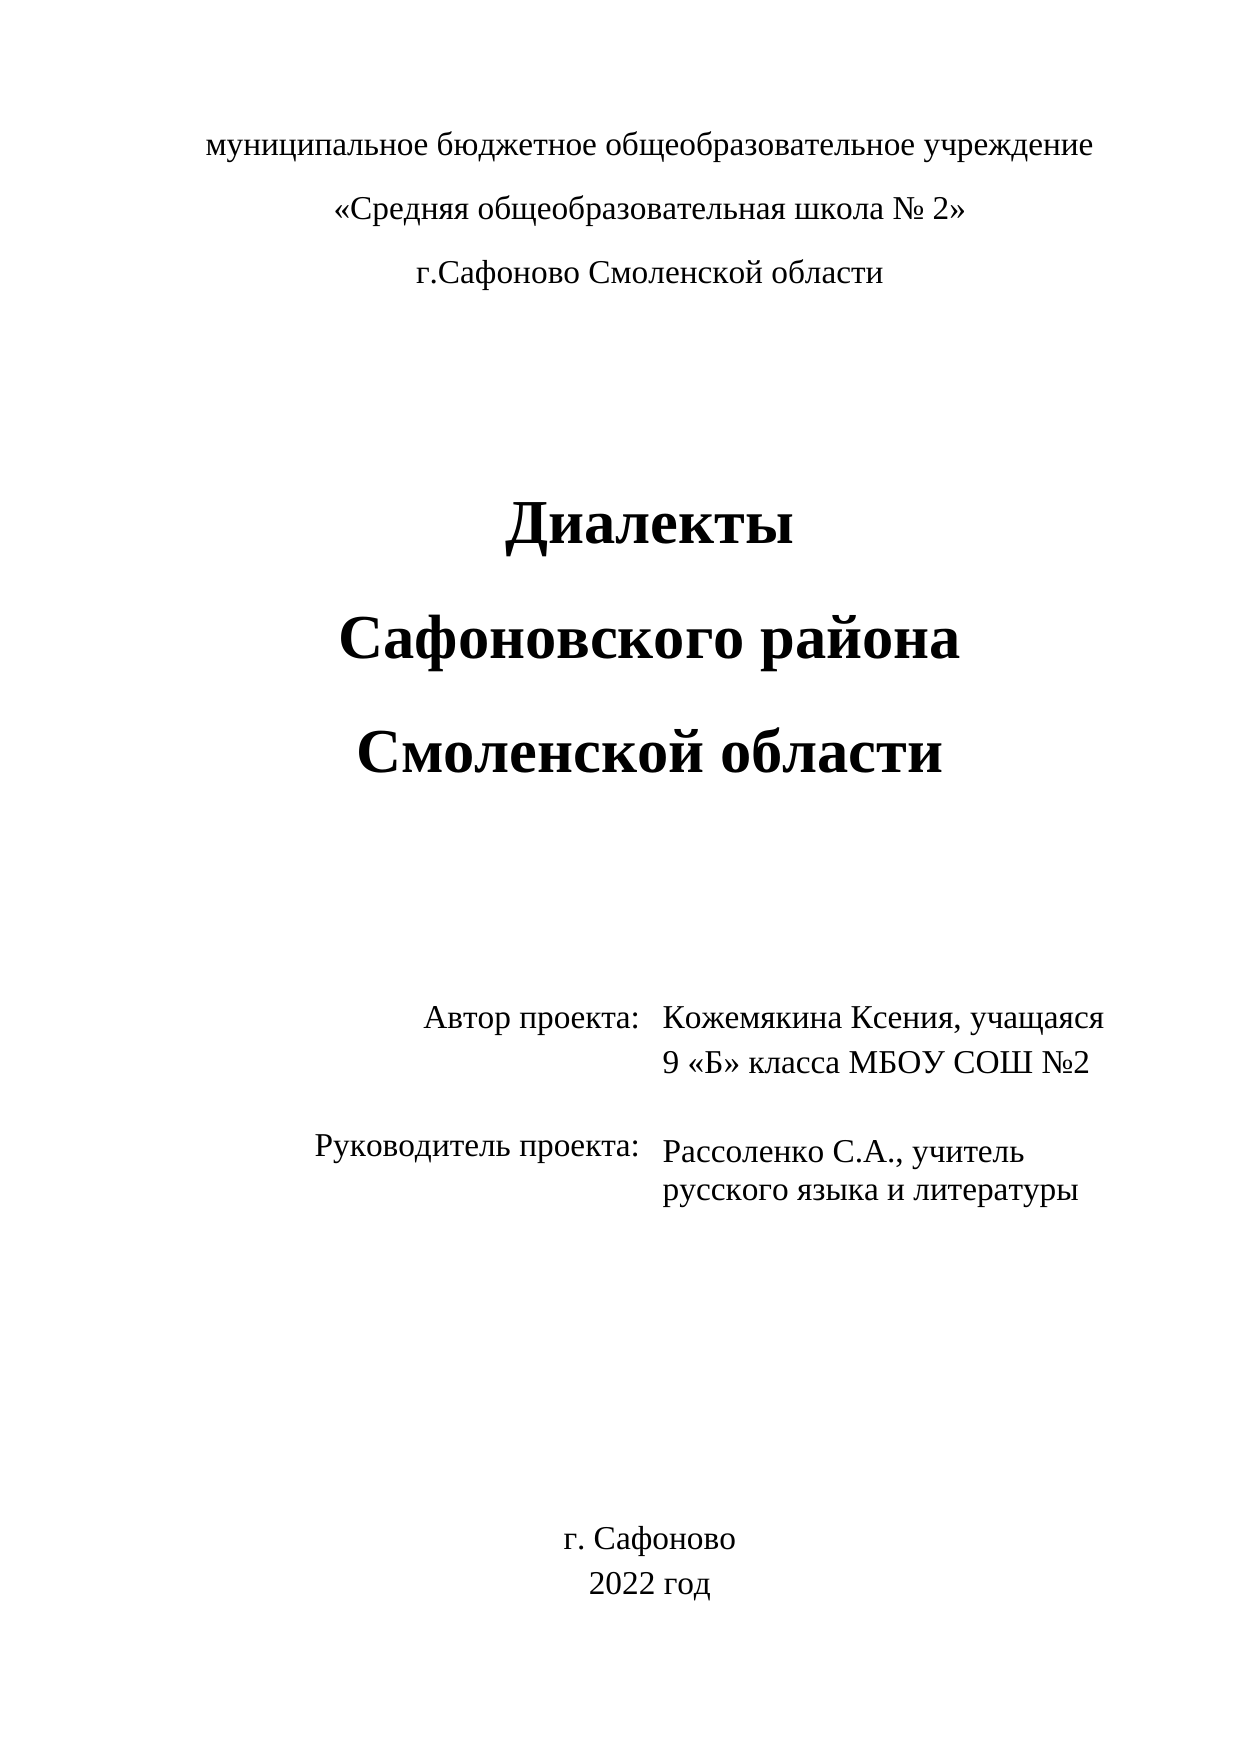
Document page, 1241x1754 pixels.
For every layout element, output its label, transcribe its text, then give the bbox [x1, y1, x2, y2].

text г. Сафоново [177, 1518, 1122, 1557]
text «Средняя общеобразовательная школа № 2» [177, 188, 1122, 226]
table_header Автор проекта: Руководитель проекта: [166, 991, 651, 1264]
text муниципальное бюджетное общеобразовательное учреждение [177, 124, 1122, 163]
text Смоленской области [177, 714, 1122, 786]
table_header Кожемякина Ксения, учащаяся 9 «Б» класса МБОУ СОШ №2 Рассоленко С.А., учитель русского языка и литературы [651, 991, 1133, 1264]
text Диалекты [177, 485, 1122, 557]
text Сафоновского района [177, 599, 1122, 672]
text г.Сафоново Смоленской области [177, 252, 1122, 290]
text 2022 год [177, 1563, 1122, 1601]
